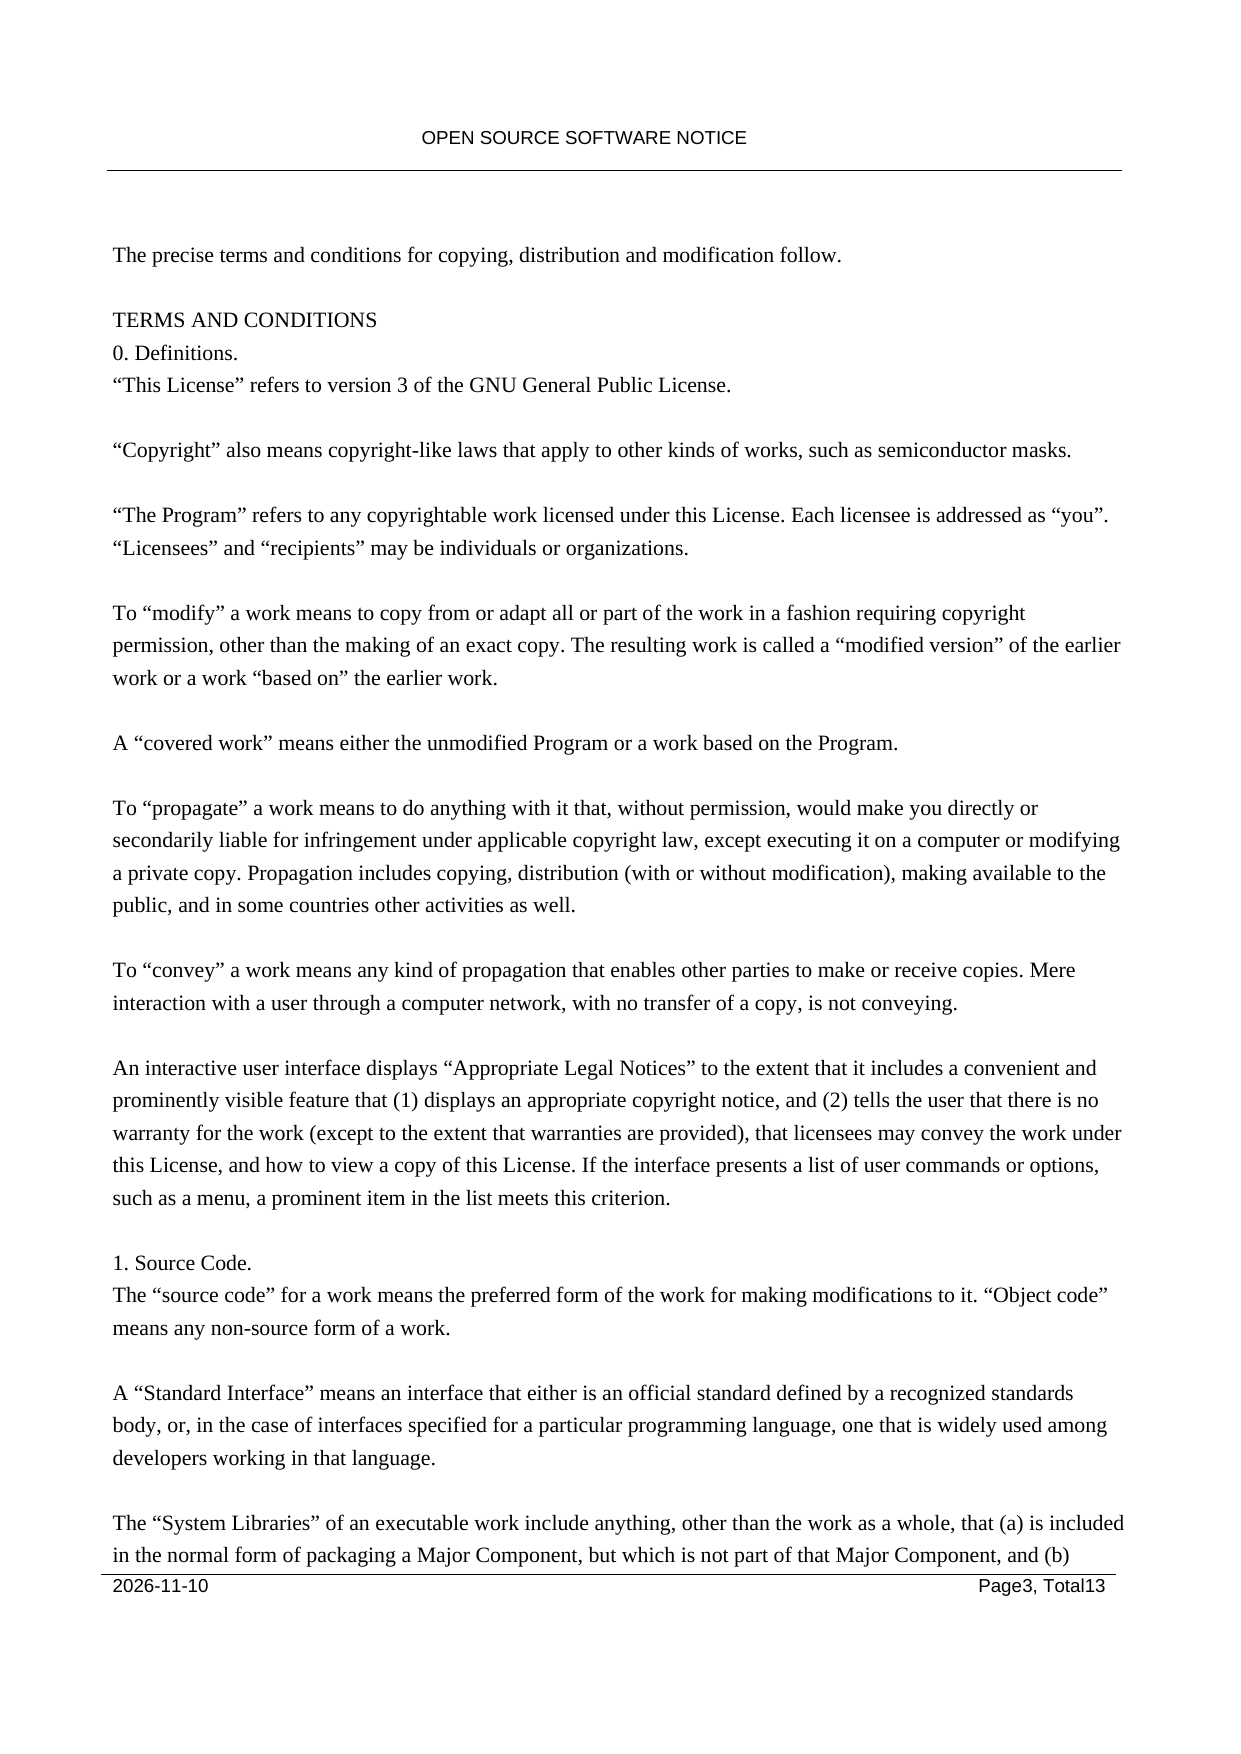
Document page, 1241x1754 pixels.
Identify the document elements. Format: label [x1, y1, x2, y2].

text [112, 206, 1128, 1571]
